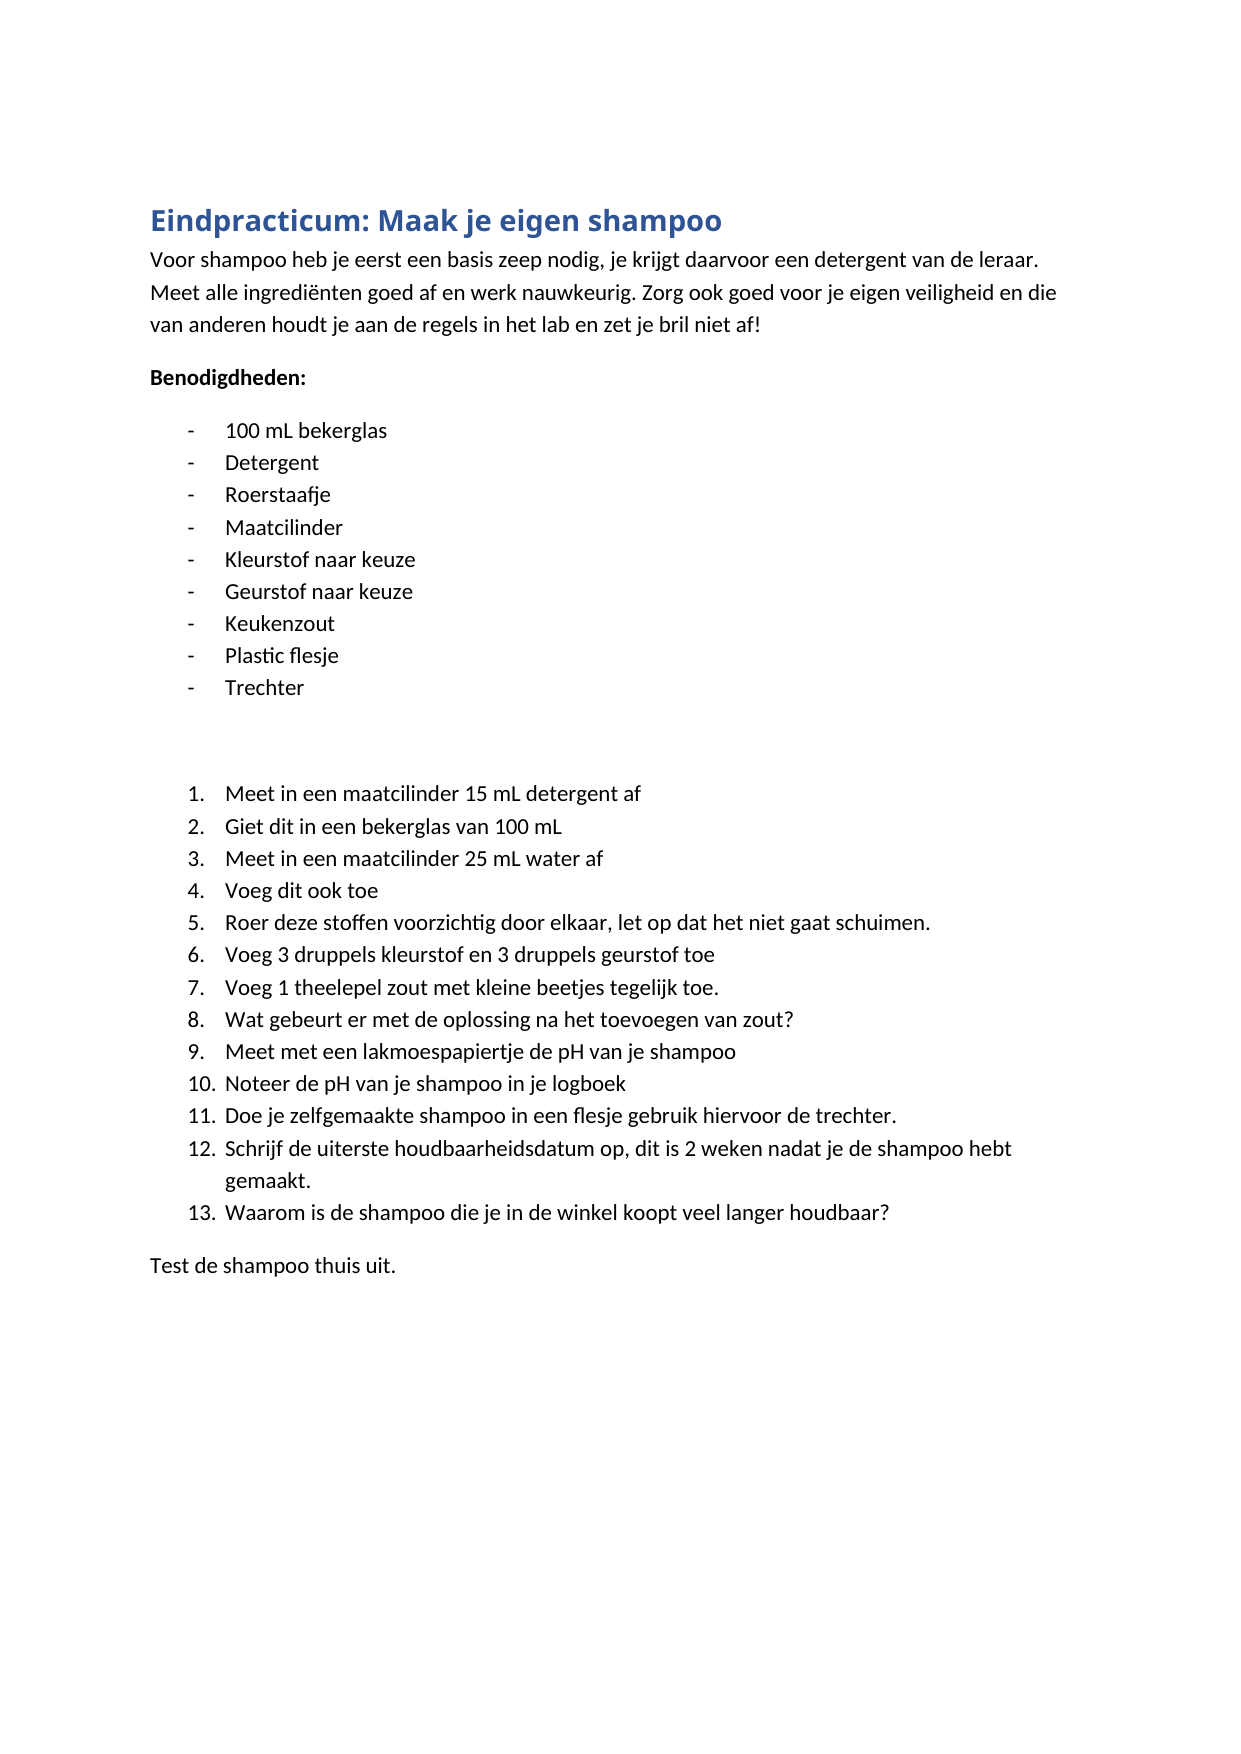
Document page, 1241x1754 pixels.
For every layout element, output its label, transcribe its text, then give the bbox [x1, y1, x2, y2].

list Wat gebeurt er met de oplossing na het toevoegen van zout? [187, 1005, 1090, 1033]
list Doe je zelfgemaakte shampoo in een flesje gebruik hiervoor de trechter. [187, 1101, 1090, 1129]
list Kleurstof naar keuze [187, 545, 1090, 573]
subtitle Eindpracticum: Maak je eigen shampoo [150, 200, 1090, 240]
list Voeg dit ook toe [187, 876, 1090, 904]
list 100 mL bekerglas [187, 416, 1090, 444]
list Keukenzout [187, 609, 1090, 637]
list Voeg 1 theelepel zout met kleine beetjes tegelijk toe. [187, 973, 1090, 1001]
list Waarom is de shampoo die je in de winkel koopt veel langer houdbaar? [187, 1198, 1090, 1226]
list Roerstaafje [187, 480, 1090, 508]
list Schrijf de uiterste houdbaarheidsdatum op, dit is 2 weken nadat je de shampoo hebt gemaakt. [187, 1134, 1090, 1194]
list Giet dit in een bekerglas van 100 mL [187, 812, 1090, 840]
list Meet met een lakmoespapiertje de pH van je shampoo [187, 1037, 1090, 1065]
text Test de shampoo thuis uit. [150, 1251, 1090, 1279]
list Meet in een maatcilinder 15 mL detergent af [187, 779, 1090, 808]
text Voor shampoo heb je eerst een basis zeep nodig, je krijgt daarvoor een detergent van de leraar. Meet alle ingrediënten goed af en werk nauwkeurig. Zorg ook goed voor je eigen veiligheid en die van anderen houdt je aan de regels in het lab en zet je bril niet af! [150, 246, 1090, 338]
list Trechter [187, 673, 1090, 702]
list Roer deze stoffen voorzichtig door elkaar, let op dat het niet gaat schuimen. [187, 908, 1090, 936]
list Plastic flesje [187, 641, 1090, 669]
list Maatcilinder [187, 513, 1090, 541]
list Meet in een maatcilinder 25 mL water af [187, 844, 1090, 872]
list Voeg 3 druppels kleurstof en 3 druppels geurstof toe [187, 941, 1090, 968]
text Benodigdheden: [150, 363, 1090, 391]
list Detergent [187, 448, 1090, 476]
list Noteer de pH van je shampoo in je logboek [187, 1069, 1090, 1097]
list Geurstof naar keuze [187, 577, 1090, 605]
